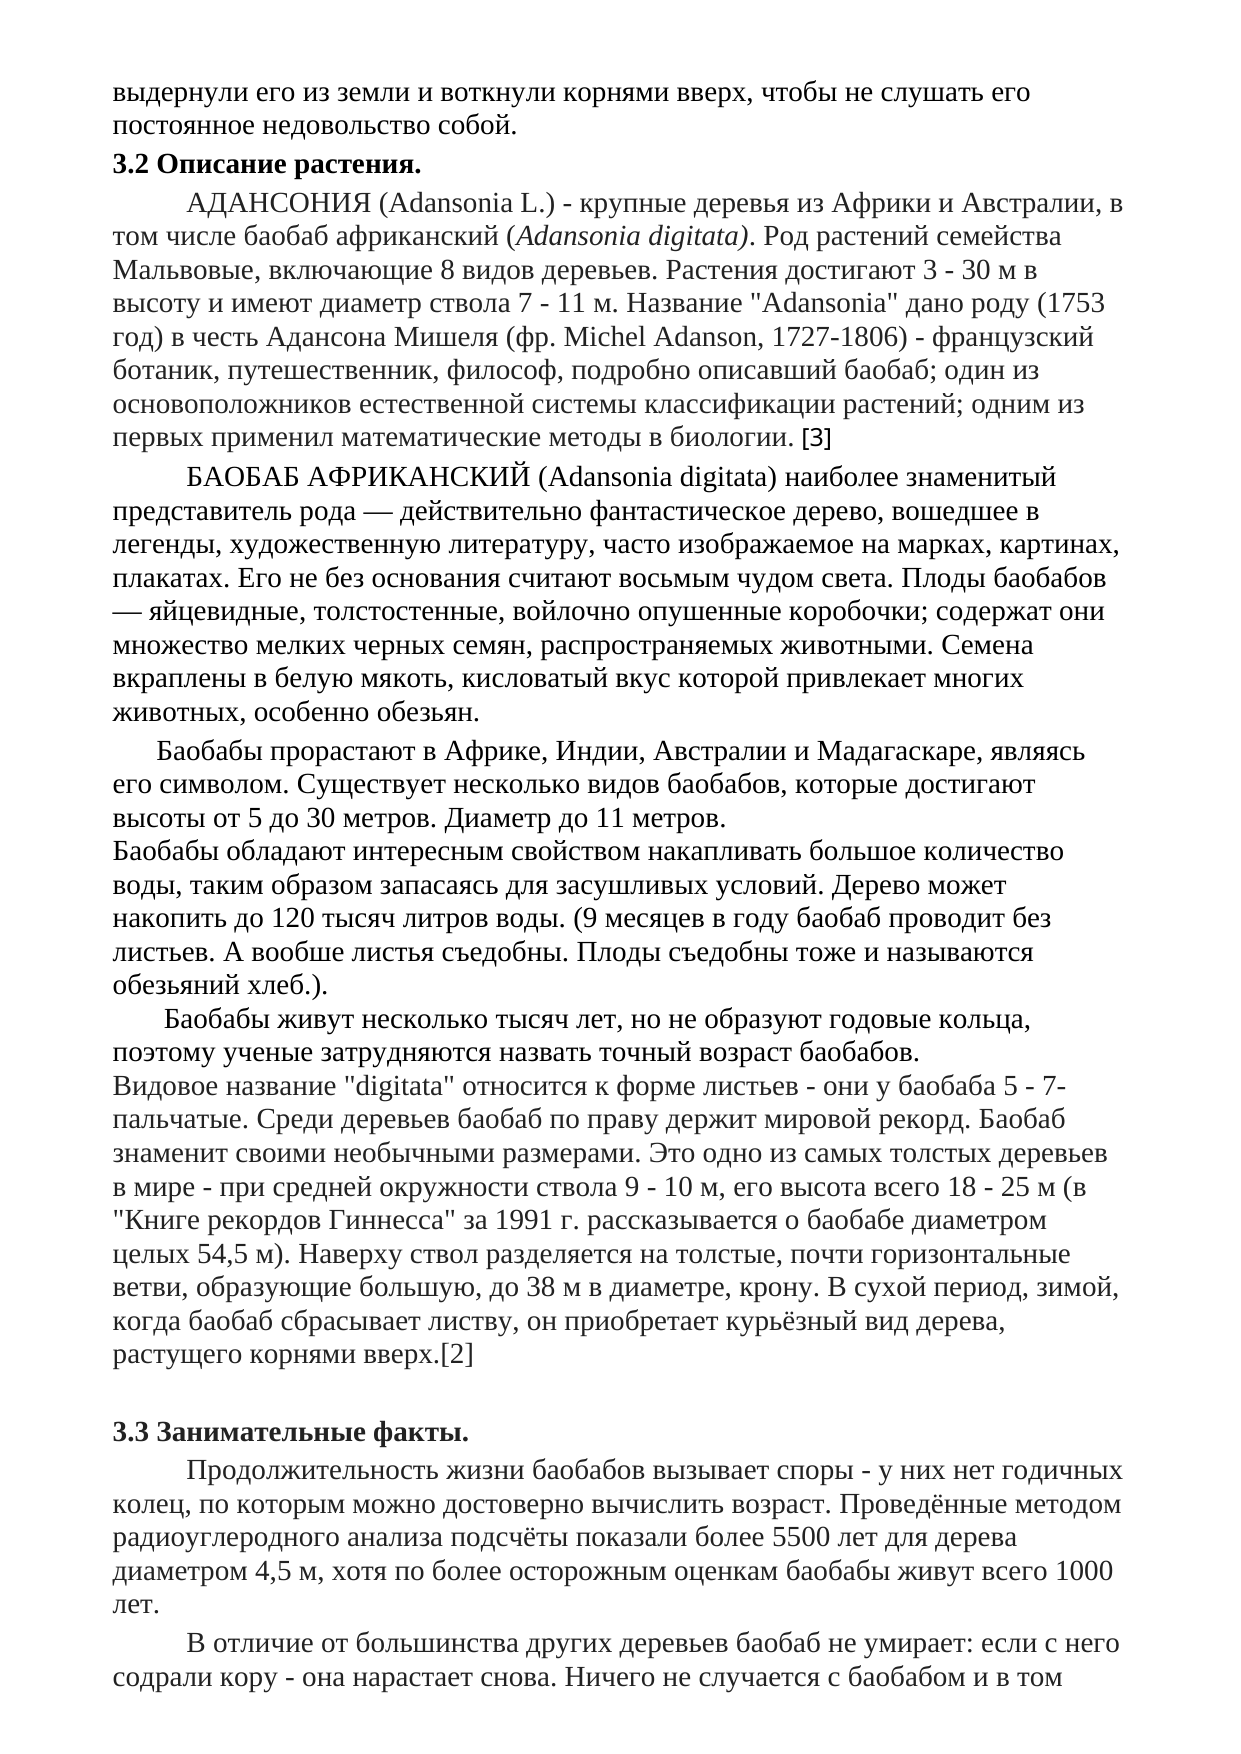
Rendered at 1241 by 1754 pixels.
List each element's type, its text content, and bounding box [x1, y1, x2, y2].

text АДАНСОНИЯ (Adansonia L.) - крупные деревья из Африки и Австралии, в том числе баобаб африканский (Adansonia digitata). Род растений семейства Мальвовые, включающие 8 видов деревьев. Растения достигают 3 - в высоту и имеют диаметр ствола 7 - . Название "Adansonia" дано роду (1753 год) в честь Адансона Мишеля (фр. Michel Adanson, 1727-1806) - французский ботаник, путешественник, философ, подробно описавший баобаб; один из основоположников естественной системы классификации растений; одним из первых применил математические методы в биологии. [3] [112, 185, 1128, 454]
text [112, 1625, 1128, 1692]
text 3.3 Занимательные факты. [112, 1414, 1128, 1447]
text 3.2 Описание растения. [112, 146, 1128, 179]
text Продолжительность жизни баобабов вызывает споры - у них нет годичных колец, по которым можно достоверно вычислить возраст. Проведённые методом радиоуглеродного анализа подсчёты показали более 5500 лет для дерева диаметром , хотя по более осторожным оценкам баобабы живут всего 1000 лет. [112, 1452, 1128, 1620]
text БАОБАБ АФРИКАНСКИЙ (Adansonia digitata) наиболее знаменитый представитель рода — действительно фантастическое дерево, вошедшее в легенды, художественную литературу, часто изображаемое на марках, картинах, плакатах. Его не без основания считают восьмым чудом света. Плоды баобабов — яйцевидные, толстостенные, войлочно опушенные коробочки; содержат они множество мелких черных семян, распространяемых животными. Семена вкраплены в белую мякоть, кисловатый вкус которой привлекает многих животных, особенно обезьян. [112, 459, 1128, 727]
text Баобабы прорастают в Африке, Индии, Австралии и Мадагаскаре, являясь его символом. Существует несколько видов баобабов, которые достигают высоты от 5 до . Диаметр до . Баобабы обладают интересным свойством накапливать большое количество воды, таким образом запасаясь для засушливых условий. Дерево может накопить до 120 тысяч литров воды. (9 месяцев в году баобаб проводит без листьев. А вообше листья съедобны. Плоды съедобны тоже и называются обезьяний хлеб.). Баобабы живут несколько тысяч лет, но не образуют годовые кольца, поэтому ученые затрудняются назвать точный возраст баобабов. Видовое название "digitata" относится к форме листьев - они у баобаба 5 - 7-пальчатые. Среди деревьев баобаб по праву держит мировой рекорд. Баобаб знаменит своими необычными размерами. Это одно из самых толстых деревьев в мире - при средней окружности ствола 9 - , его высота всего 18 - (в "Книге рекордов Гиннесса" за . рассказывается о баобабе диаметром целых ). Наверху ствол разделяется на толстые, почти горизонтальные ветви, образующие большую, до в диаметре, крону. В сухой период, зимой, когда баобаб сбрасывает листву, он приобретает курьёзный вид дерева, растущего корнями вверх.[2] [112, 733, 1128, 1370]
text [112, 74, 1128, 141]
